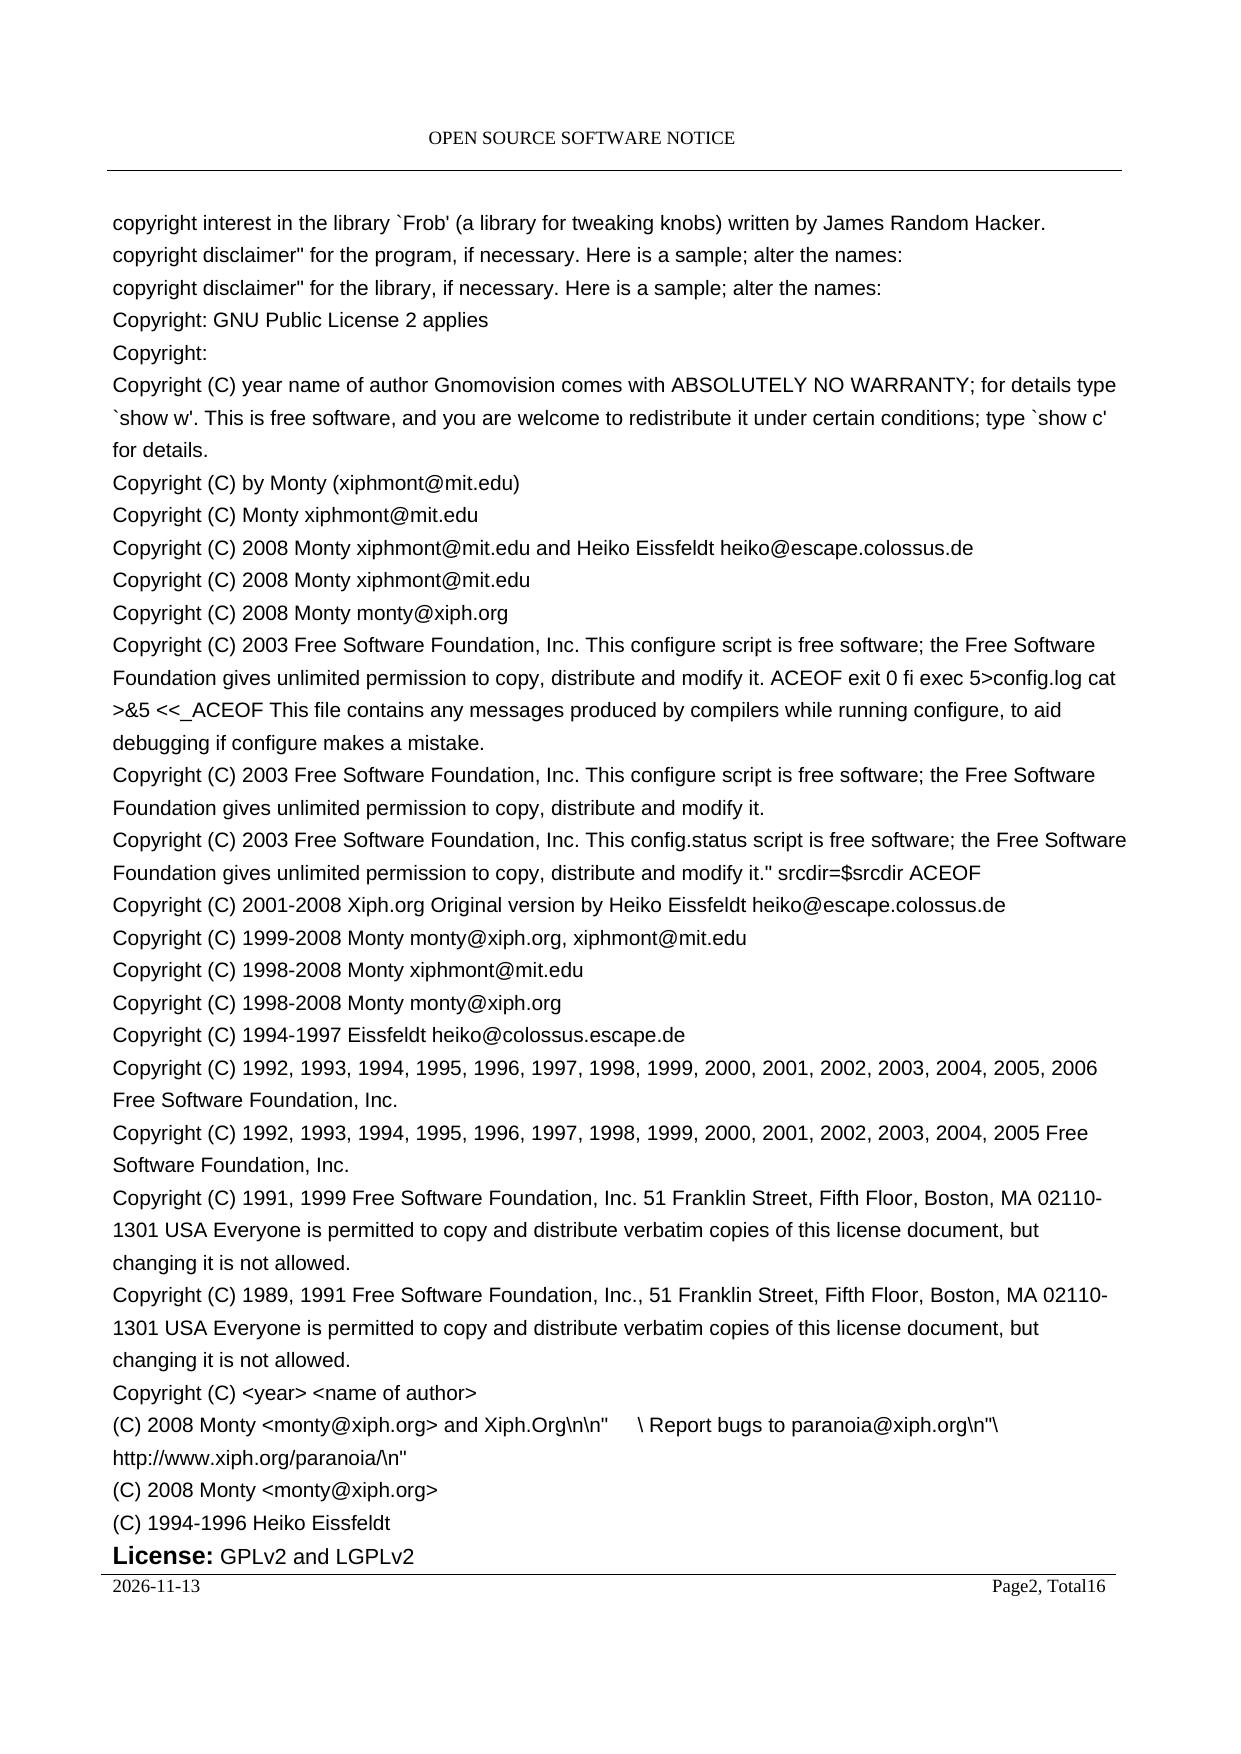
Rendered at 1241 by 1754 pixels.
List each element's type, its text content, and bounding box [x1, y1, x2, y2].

text Copyright (C) 2003 Free Software Foundation, Inc. This config.status script is free software; the Free Software Foundation gives unlimited permission to copy, distribute and modify it." srcdir=$srcdir ACEOF [112, 824, 1128, 889]
text copyright interest in the library `Frob' (a library for tweaking knobs) written by James Random Hacker. [112, 206, 1128, 239]
text Copyright (C) 2008 Monty xiphmont@mit.edu and Heiko Eissfeldt heiko@escape.colossus.de [112, 531, 1128, 564]
text Copyright (C) 1989, 1991 Free Software Foundation, Inc., 51 Franklin Street, Fifth Floor, Boston, MA 02110-1301 USA Everyone is permitted to copy and distribute verbatim copies of this license document, but changing it is not allowed. [112, 1279, 1128, 1376]
text Copyright (C) 1991, 1999 Free Software Foundation, Inc. 51 Franklin Street, Fifth Floor, Boston, MA 02110-1301 USA Everyone is permitted to copy and distribute verbatim copies of this license document, but changing it is not allowed. [112, 1181, 1128, 1279]
text copyright disclaimer" for the program, if necessary. Here is a sample; alter the names: [112, 239, 1128, 271]
text Copyright (C) 1999-2008 Monty monty@xiph.org, xiphmont@mit.edu [112, 921, 1128, 954]
text Copyright (C) 1992, 1993, 1994, 1995, 1996, 1997, 1998, 1999, 2000, 2001, 2002, 2003, 2004, 2005 Free Software Foundation, Inc. [112, 1116, 1128, 1181]
text Copyright: GNU Public License 2 applies [112, 304, 1128, 336]
text Copyright: [112, 336, 1128, 369]
text Copyright (C) 1994-1997 Eissfeldt heiko@colossus.escape.de [112, 1019, 1128, 1051]
text Copyright (C) year name of author Gnomovision comes with ABSOLUTELY NO WARRANTY; for details type `show w'. This is free software, and you are welcome to redistribute it under certain conditions; type `show c' for details. [112, 369, 1128, 466]
text Copyright (C) 1992, 1993, 1994, 1995, 1996, 1997, 1998, 1999, 2000, 2001, 2002, 2003, 2004, 2005, 2006 Free Software Foundation, Inc. [112, 1051, 1128, 1116]
text Copyright (C) Monty xiphmont@mit.edu [112, 499, 1128, 531]
text (C) 2008 Monty <monty@xiph.org> [112, 1474, 1128, 1506]
text Copyright (C) 2003 Free Software Foundation, Inc. This configure script is free software; the Free Software Foundation gives unlimited permission to copy, distribute and modify it. [112, 759, 1128, 824]
text Copyright (C) <year> <name of author> [112, 1376, 1128, 1409]
text (C) 2008 Monty <monty@xiph.org> and Xiph.Org\n\n" \ Report bugs to paranoia@xiph.org\n"\ http://www.xiph.org/paranoia/\n" [112, 1409, 1128, 1474]
text Copyright (C) 1998-2008 Monty monty@xiph.org [112, 986, 1128, 1019]
text Copyright (C) 1998-2008 Monty xiphmont@mit.edu [112, 954, 1128, 986]
text Copyright (C) 2008 Monty monty@xiph.org [112, 596, 1128, 629]
text copyright disclaimer" for the library, if necessary. Here is a sample; alter the names: [112, 271, 1128, 304]
text Copyright (C) 2003 Free Software Foundation, Inc. This configure script is free software; the Free Software Foundation gives unlimited permission to copy, distribute and modify it. ACEOF exit 0 fi exec 5>config.log cat >&5 <<_ACEOF This file contains any messages produced by compilers while running configure, to aid debugging if configure makes a mistake. [112, 629, 1128, 759]
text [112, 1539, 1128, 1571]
text Copyright (C) 2001-2008 Xiph.org Original version by Heiko Eissfeldt heiko@escape.colossus.de [112, 889, 1128, 921]
text Copyright (C) 2008 Monty xiphmont@mit.edu [112, 564, 1128, 596]
text Copyright (C) by Monty (xiphmont@mit.edu) [112, 466, 1128, 499]
text (C) 1994-1996 Heiko Eissfeldt [112, 1506, 1128, 1539]
